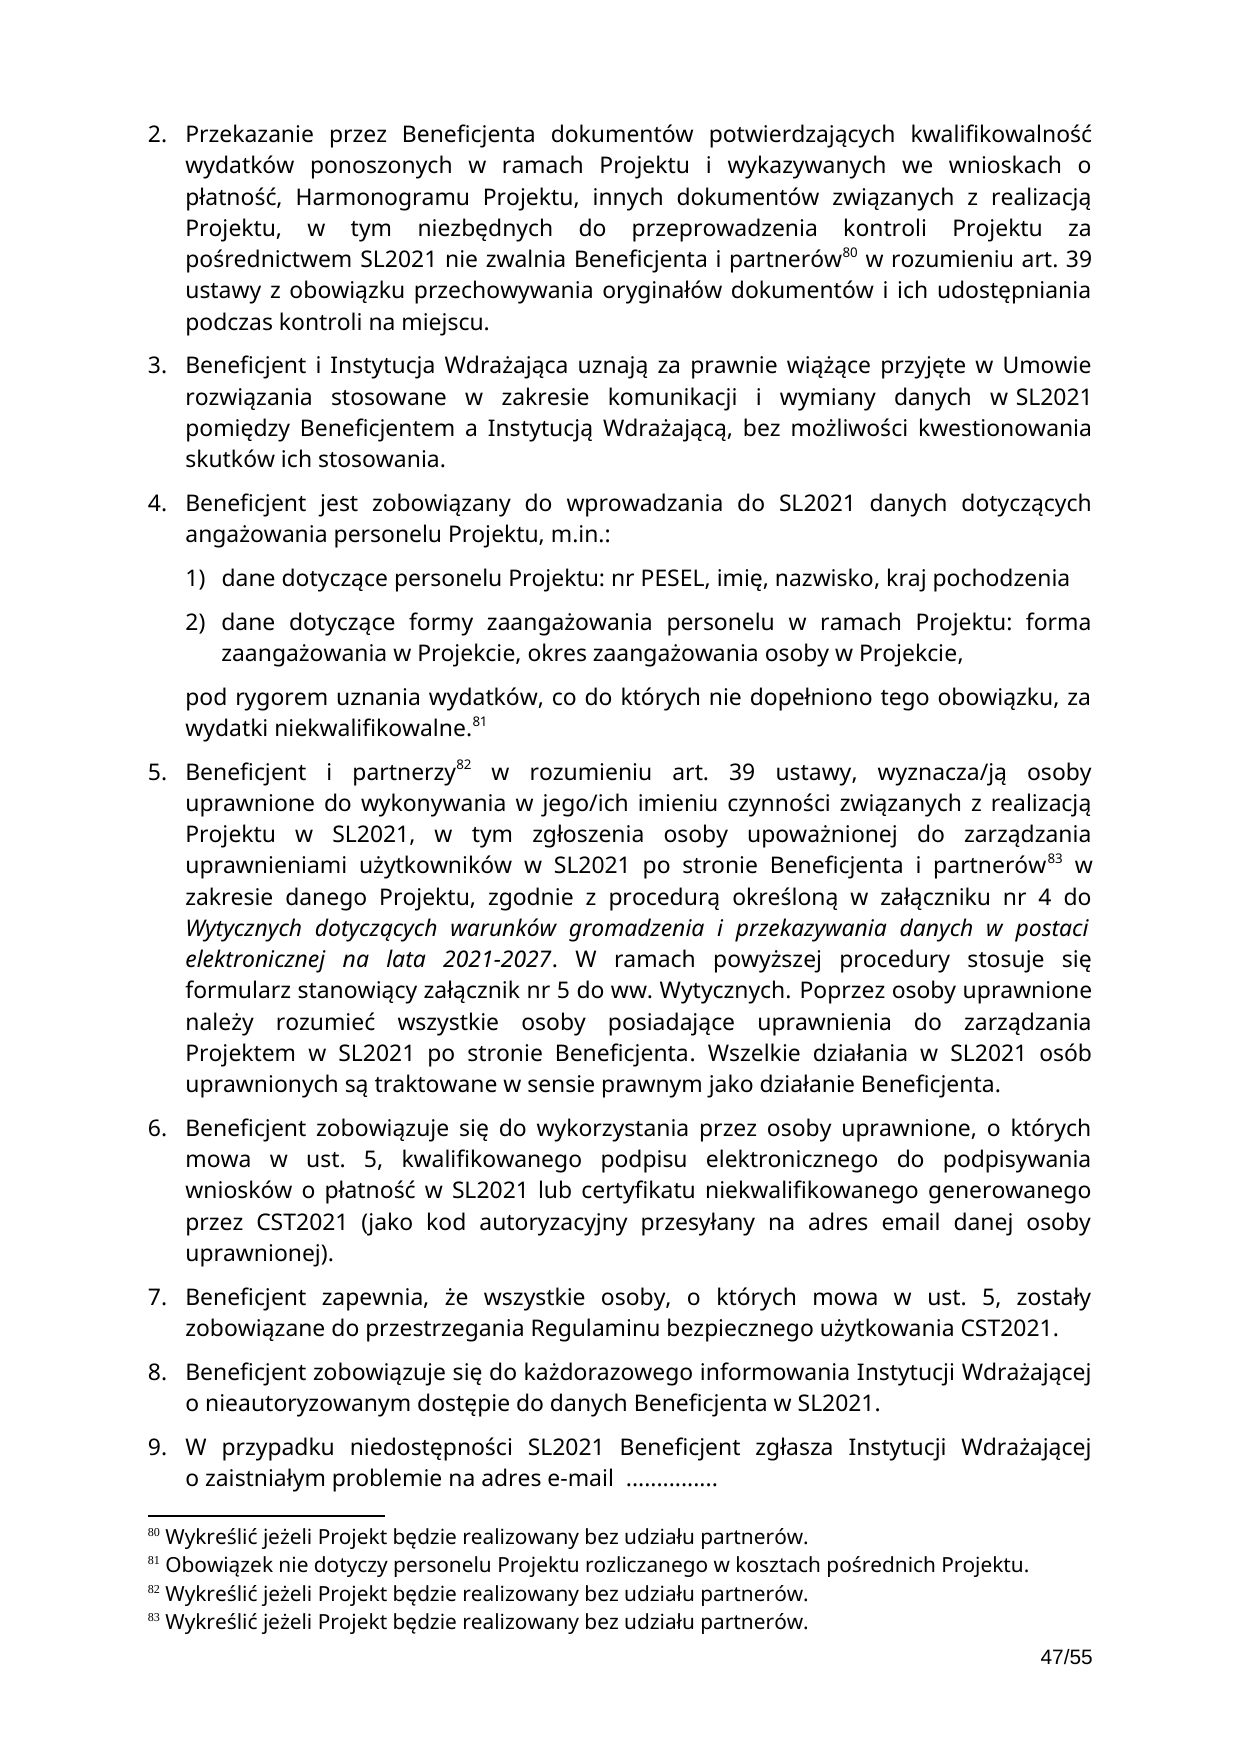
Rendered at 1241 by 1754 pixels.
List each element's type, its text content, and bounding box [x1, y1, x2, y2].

text 6. Beneficjent zobowiązuje się do wykorzystania przez osoby uprawnione, o których mowa w ust. 5, kwalifikowanego podpisu elektronicznego do podpisywania wniosków o płatność w SL2021 lub certyfikatu niekwalifikowanego generowanego przez CST2021 (jako kod autoryzacyjny przesyłany na adres email danej osoby uprawnionej). [148, 1112, 1092, 1268]
text 3. Beneficjent i Instytucja Wdrażająca uznają za prawnie wiążące przyjęte w Umowie rozwiązania stosowane w zakresie komunikacji i wymiany danych w SL2021 pomiędzy Beneficjentem a Instytucją Wdrażającą, bez możliwości kwestionowania skutków ich stosowania. [148, 349, 1092, 474]
text 5. Beneficjent i partnerzy w rozumieniu art. 39 ustawy, wyznacza/ją osoby uprawnione do wykonywania w jego/ich imieniu czynności związanych z realizacją Projektu w SL2021, w tym zgłoszenia osoby upoważnionej do zarządzania uprawnieniami użytkowników w SL2021 po stronie Beneficjenta i partnerów w zakresie danego Projektu, zgodnie z procedurą określoną w załączniku nr 4 do Wytycznych dotyczących warunków gromadzenia i przekazywania danych w postaci elektronicznej na lata 2021-2027. W ramach powyższej procedury stosuje się formularz stanowiący załącznik nr 5 do ww. Wytycznych. Poprzez osoby uprawnione należy rozumieć wszystkie osoby posiadające uprawnienia do zarządzania Projektem w SL2021 po stronie Beneficjenta. Wszelkie działania w SL2021 osób uprawnionych są traktowane w sensie prawnym jako działanie Beneficjenta. [148, 756, 1092, 1099]
text 1) dane dotyczące personelu Projektu: nr PESEL, imię, nazwisko, kraj pochodzenia [148, 562, 1092, 593]
text 9. W przypadku niedostępności SL2021 Beneficjent zgłasza Instytucji Wdrażającej o zaistniałym problemie na adres e-mail ............... [148, 1431, 1092, 1493]
text 2. Przekazanie przez Beneficjenta dokumentów potwierdzających kwalifikowalność wydatków ponoszonych w ramach Projektu i wykazywanych we wnioskach o płatność, Harmonogramu Projektu, innych dokumentów związanych z realizacją Projektu, w tym niezbędnych do przeprowadzenia kontroli Projektu za pośrednictwem SL2021 nie zwalnia Beneficjenta i partnerów w rozumieniu art. 39 ustawy z obowiązku przechowywania oryginałów dokumentów i ich udostępniania podczas kontroli na miejscu. [148, 118, 1092, 337]
text 7. Beneficjent zapewnia, że wszystkie osoby, o których mowa w ust. 5, zostały zobowiązane do przestrzegania Regulaminu bezpiecznego użytkowania CST2021. [148, 1281, 1092, 1343]
text pod rygorem uznania wydatków, co do których nie dopełniono tego obowiązku, za wydatki niekwalifikowalne. [185, 681, 1092, 743]
text 8. Beneficjent zobowiązuje się do każdorazowego informowania Instytucji Wdrażającej o nieautoryzowanym dostępie do danych Beneficjenta w SL2021. [148, 1356, 1092, 1418]
text 4. Beneficjent jest zobowiązany do wprowadzania do SL2021 danych dotyczących angażowania personelu Projektu, m.in.: [148, 487, 1092, 549]
text 2) dane dotyczące formy zaangażowania personelu w ramach Projektu: forma zaangażowania w Projekcie, okres zaangażowania osoby w Projekcie, [185, 606, 1092, 668]
